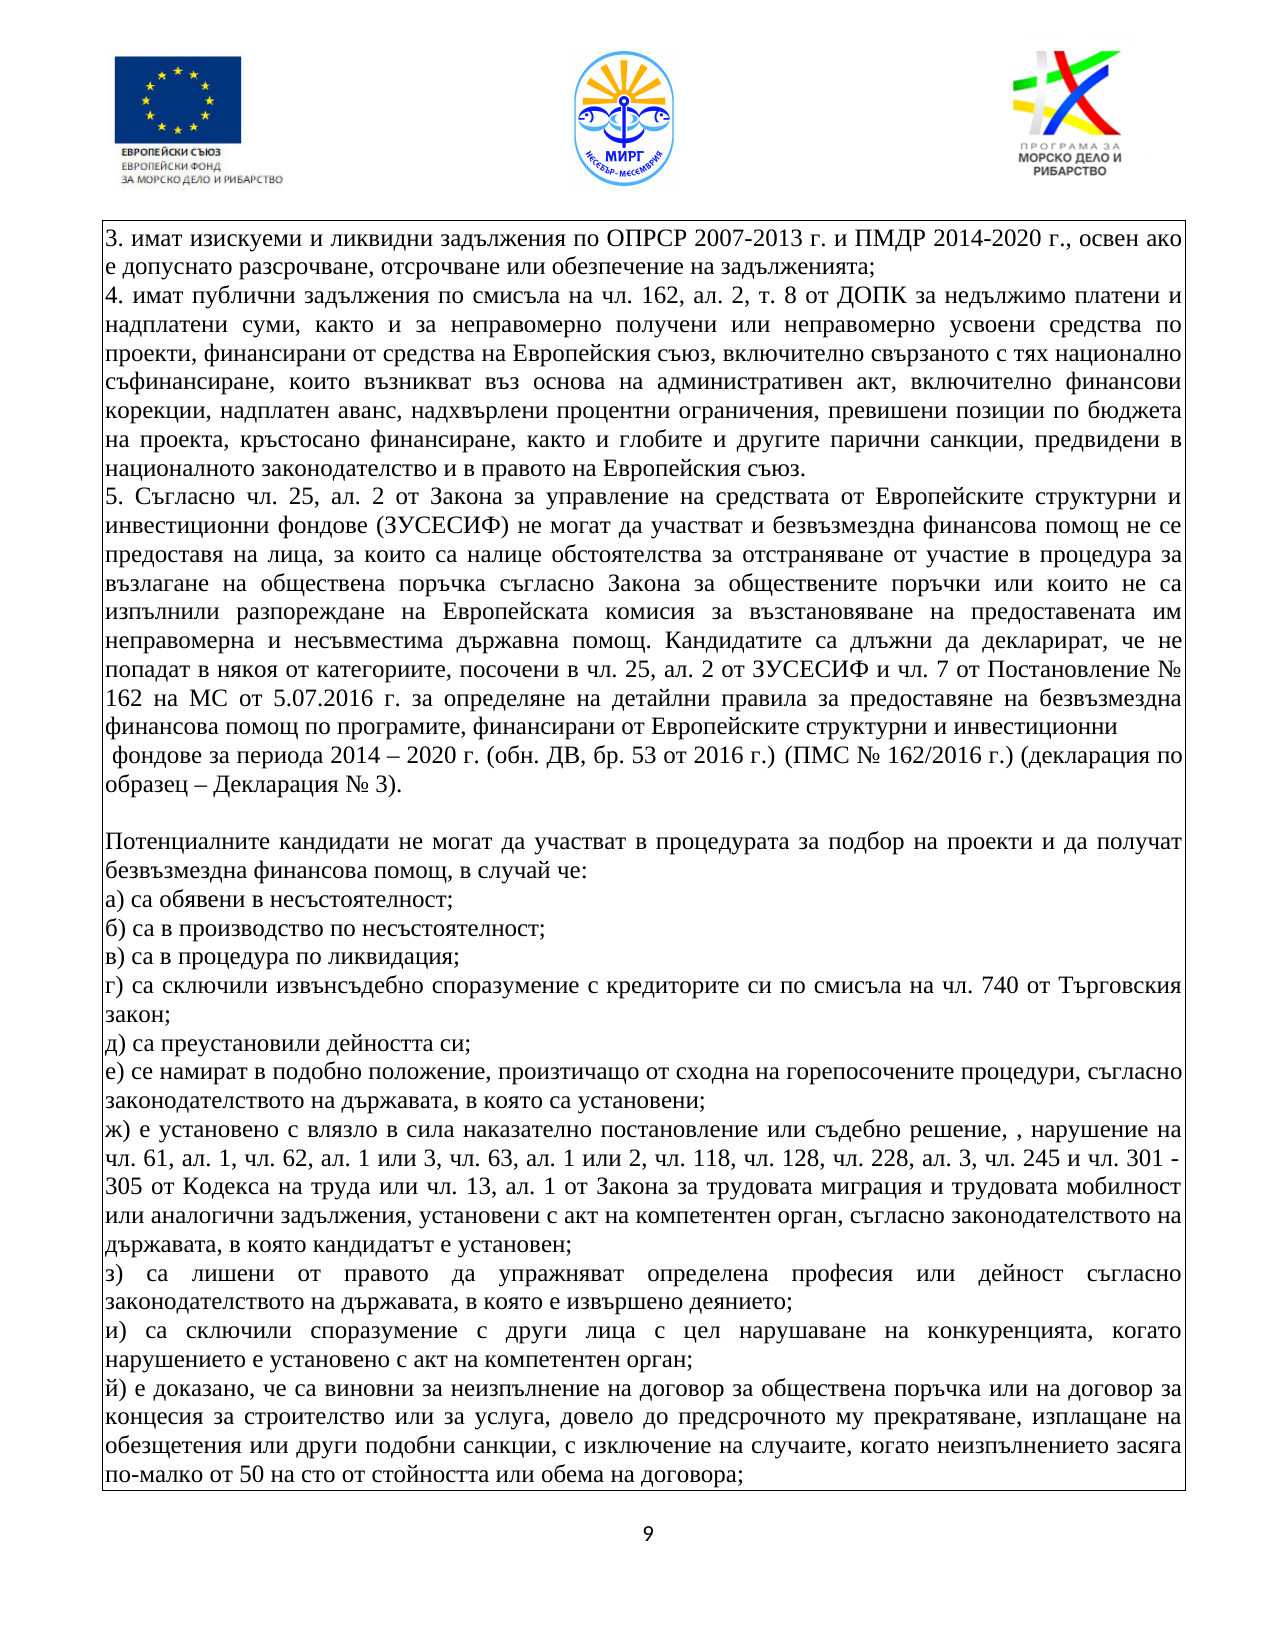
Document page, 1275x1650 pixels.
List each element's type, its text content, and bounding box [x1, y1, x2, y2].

picture [105, 51, 284, 192]
text й) е доказано, че са виновни за неизпълнение на договор за обществена поръчка или на договор за концесия за строителство или за услуга, довело до предсрочното му прекратяване, изплащане на обезщетения или други подобни санкции, с изключение на случаите, когато неизпълнението засяга по-малко от 50 на сто от стойността или обема на договора; [103, 1369, 1185, 1490]
text д) са преустановили дейността си; [103, 1024, 1185, 1053]
text 4. имат публични задължения по смисъла на чл. 162, ал. 2, т. 8 от ДОПК за недължимо платени и надплатени суми, както и за неправомерно получени или неправомерно усвоени средства по проекти, финансирани от средства на Европейския съюз, включително свързаното с тях национално съфинансиране, които възникват въз основа на административен акт, включително финансови корекции, надплатен аванс, надхвърлени процентни ограничения, превишени позиции по бюджета на проекта, кръстосано финансиране, както и глобите и другите парични санкции, предвидени в националното законодателство и в правото на Европейския съюз. [103, 277, 1185, 478]
picture [567, 45, 681, 192]
text з) са лишени от правото да упражняват определена професия или дейност съгласно законодателството на държавата, в която е извършено деянието; [103, 1254, 1185, 1312]
text в) са в процедура по ликвидация; [103, 938, 1185, 967]
text и) са сключили споразумение с други лица с цел нарушаване на конкуренцията, когато нарушението е установено с акт на компетентен орган; [103, 1312, 1185, 1369]
text a) са обявени в несъстоятелност; [103, 881, 1185, 909]
text Потенциалните кандидати не могат да участват в процедурата за подбор на проекти и да получат безвъзмездна финансова помощ, в случай че: [103, 823, 1185, 881]
text ж) е установено с влязло в сила наказателно постановление или съдебно решение, , нарушение на чл. 61, ал. 1, чл. 62, ал. 1 или 3, чл. 63, ал. 1 или 2, чл. 118, чл. 128, чл. 228, ал. 3, чл. 245 и чл. 301 - 305 от Кодекса на труда или чл. 13, ал. 1 от Закона за трудовата миграция и трудовата мобилност или аналогични задължения, установени с акт на компетентен орган, съгласно законодателството на държавата, в която кандидатът е установен; [103, 1111, 1185, 1254]
text 5. Съгласно чл. 25, ал. 2 от Закона за управление на средствата от Европейските структурни и инвестиционни фондове (ЗУСЕСИФ) не могат да участват и безвъзмездна финансова помощ не се предоставя на лица, за които са налице обстоятелства за отстраняване от участие в процедура за възлагане на обществена поръчка съгласно Зaкона за обществените поръчки или които не са изпълнили разпореждане на Европейската комисия за възстановяване на предоставената им неправомерна и несъвместима държавна помощ. Кандидатите са длъжни да декларират, че не попадат в някоя от категориите, посочени в чл. 25, ал. 2 от ЗУСЕСИФ и чл. 7 от Постановление № 162 на МС от 5.07.2016 г. за определяне на детайлни правила за предоставяне на безвъзмездна финансова помощ по програмите, финансирани от Европейските структурни и инвестиционни [103, 478, 1185, 737]
text е) се намират в подобно положение, произтичащо от сходна на горепосочените процедури, съгласно законодателството на държавата, в която са установени; [103, 1053, 1185, 1111]
text фондове за периода 2014 – 2020 г. (обн. ДВ, бр. 53 от 2016 г.) (ПМС № 162/2016 г.) (декларация по образец – Декларация № 3). [103, 737, 1185, 798]
text б) са в производство по несъстоятелност; [103, 909, 1185, 938]
text г) са сключили извънсъдебно споразумение с кредиторите си по смисъла на чл. 740 от Търговския закон; [103, 967, 1185, 1024]
text 3. имат изискуеми и ликвидни задължения по ОПРСР 2007-2013 г. и ПМДР 2014-2020 г., освен ако е допуснато разсрочване, отсрочване или обезпечение на задълженията; [103, 221, 1185, 277]
picture [975, 29, 1155, 192]
